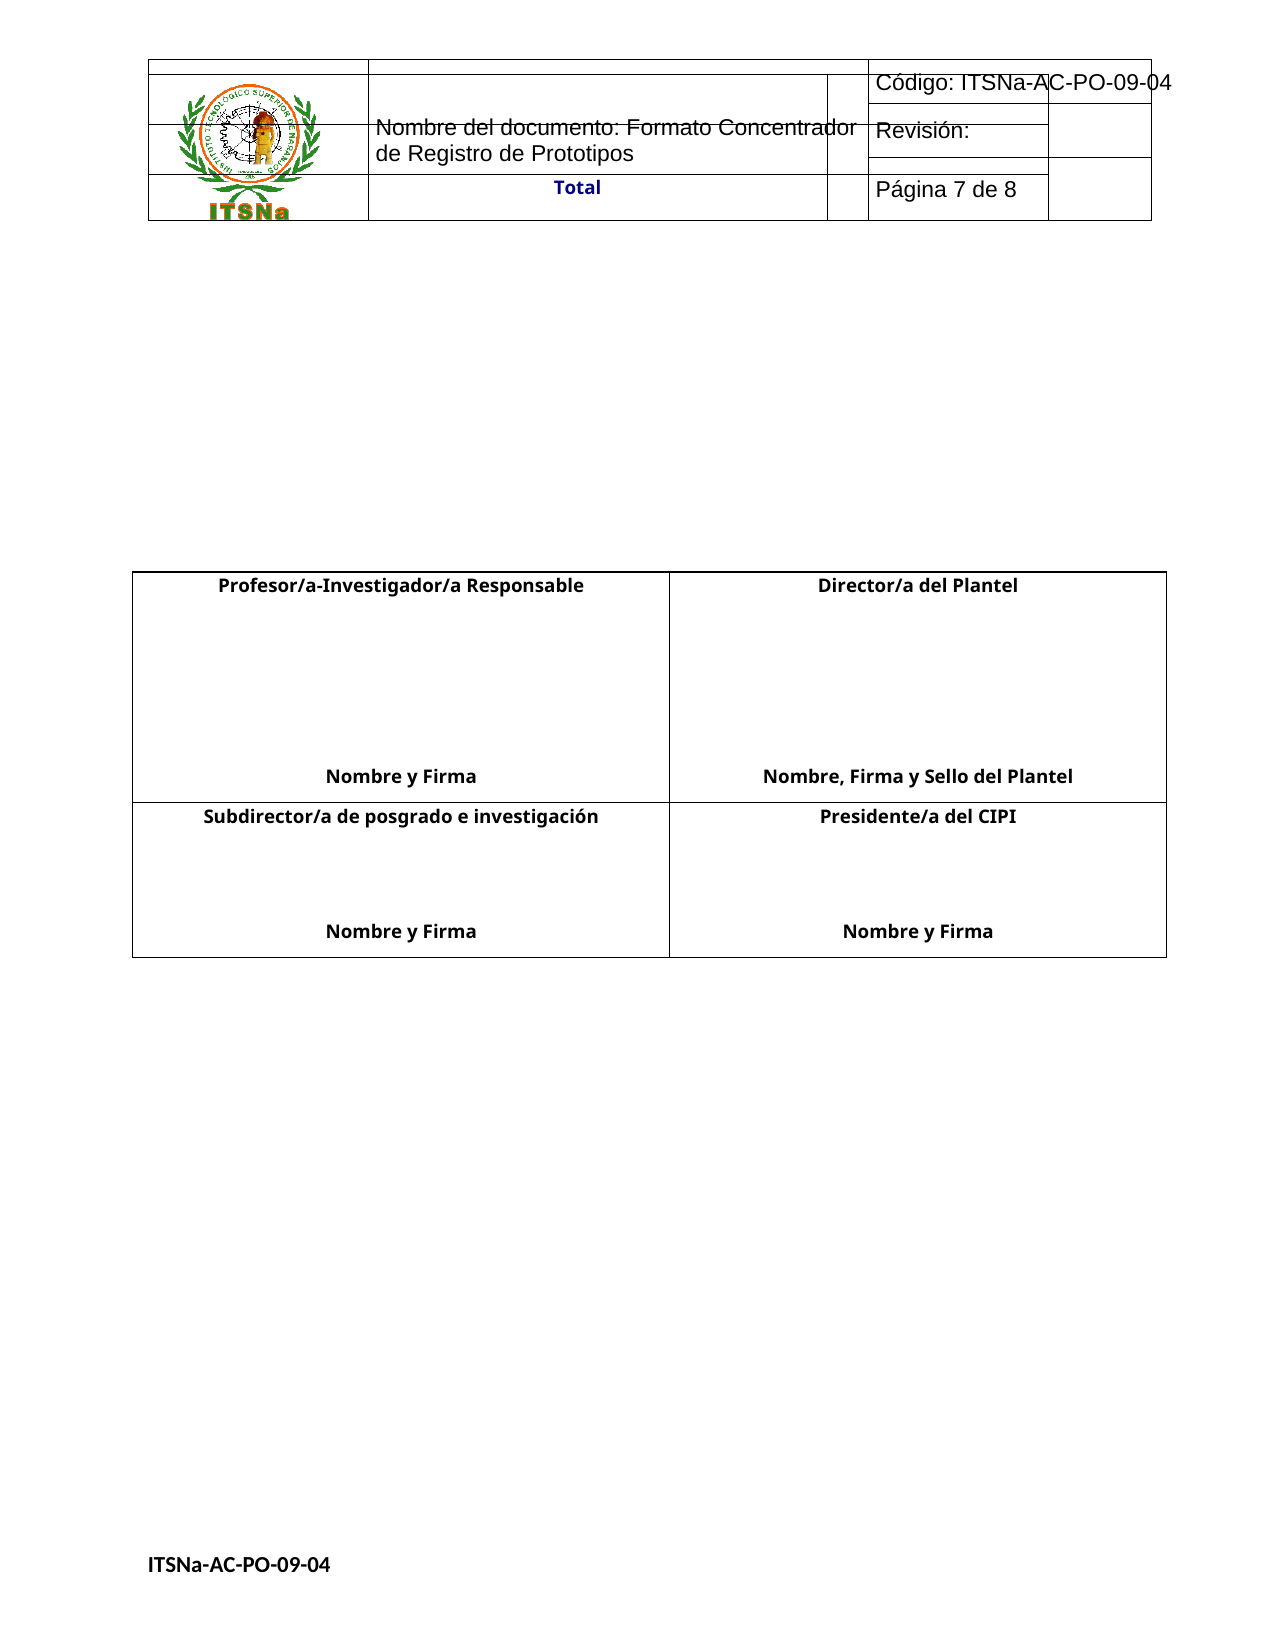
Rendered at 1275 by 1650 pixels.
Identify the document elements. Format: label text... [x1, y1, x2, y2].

table_cell [149, 75, 827, 124]
table_header Director/a del Plantel Nombre, Firma y Sello del Plantel [670, 573, 1166, 802]
table_header Profesor/a-Investigador/a Responsable Nombre y Firma [133, 573, 669, 802]
table_cell [828, 125, 1048, 174]
table_cell Presidente/a del CIPI Nombre y Firma [670, 803, 1166, 957]
table_cell [828, 175, 1048, 220]
table_cell [149, 125, 827, 174]
table_cell [828, 75, 1048, 124]
table_cell Subdirector/a de posgrado e investigación Nombre y Firma [133, 803, 669, 957]
table_cell Total [149, 175, 827, 220]
